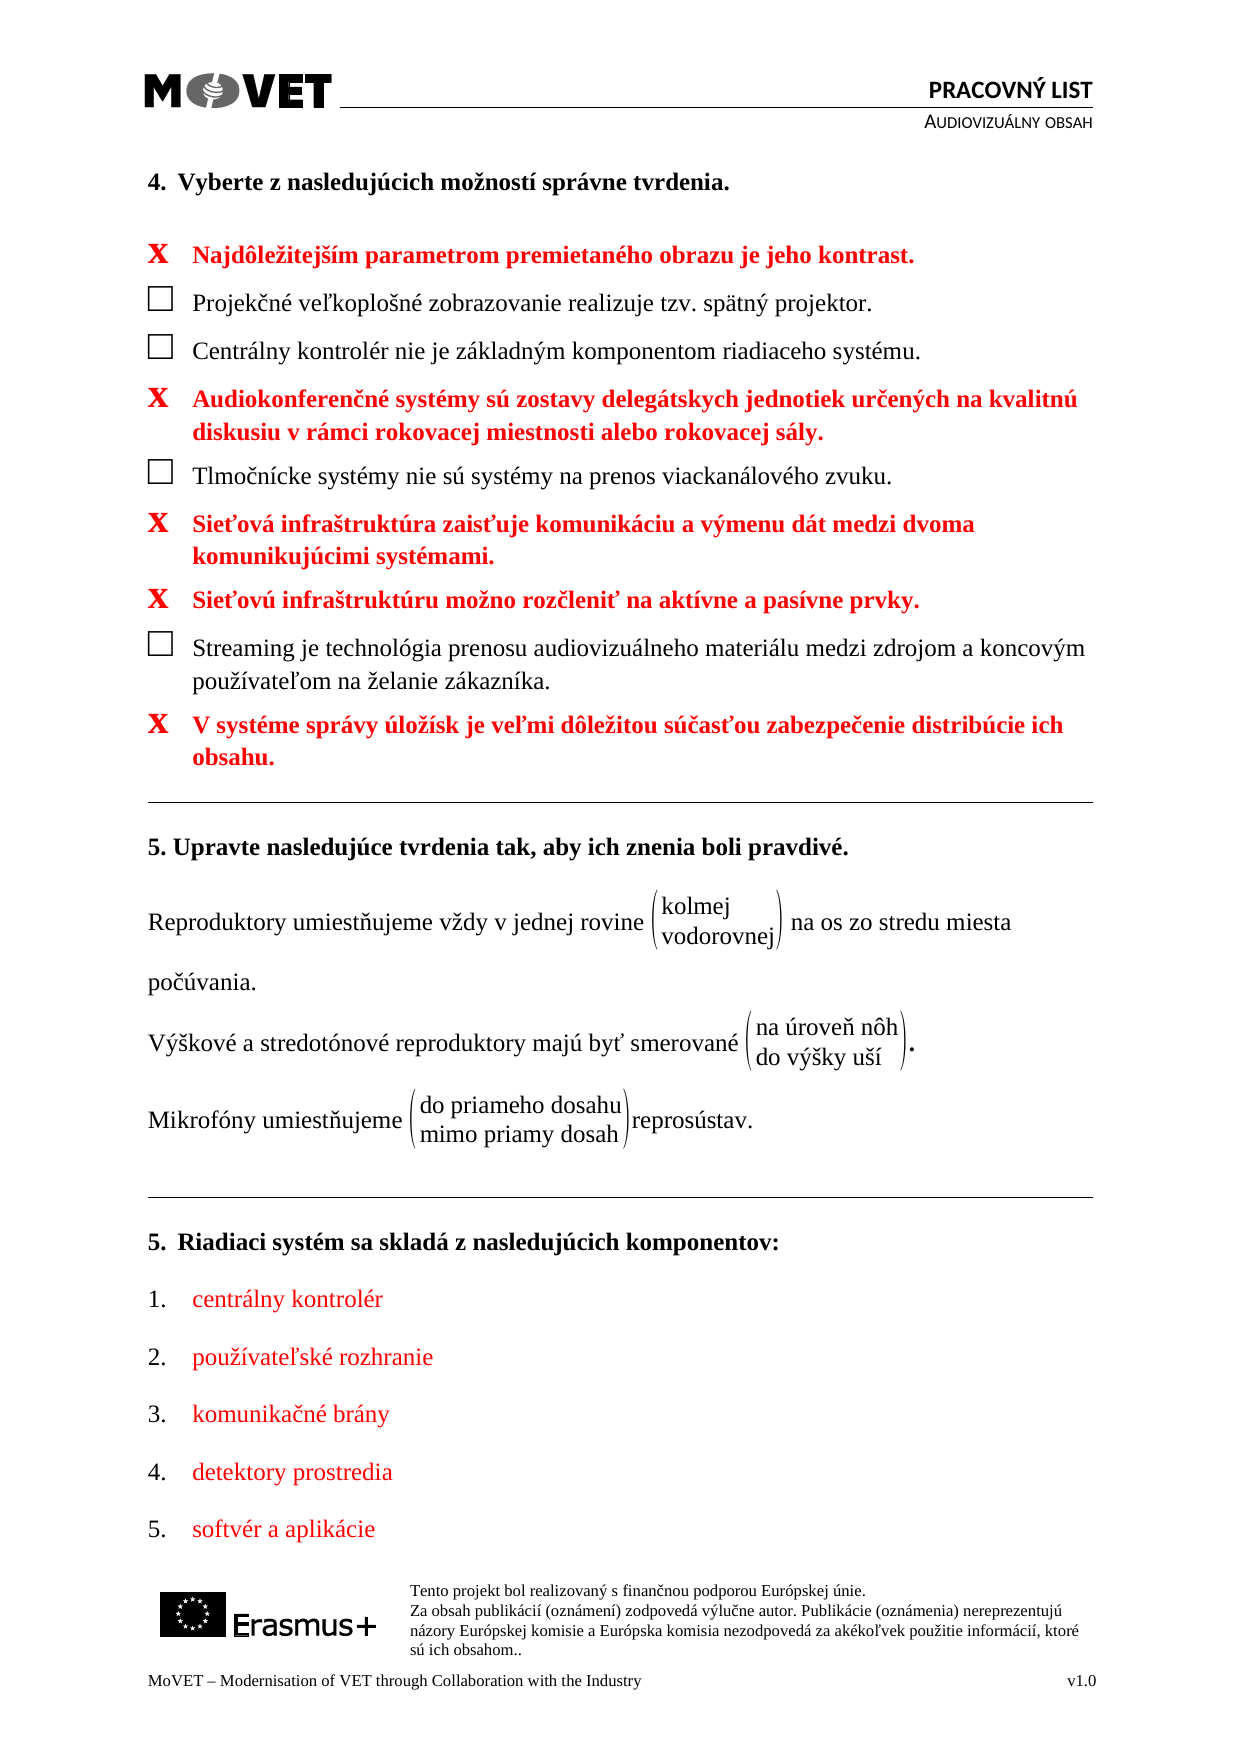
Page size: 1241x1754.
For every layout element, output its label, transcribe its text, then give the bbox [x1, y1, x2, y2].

text □ Tlmočnícke systémy nie sú systémy na prenos viackanálového zvuku. [148, 445, 1093, 493]
text Výškové a stredotónové reproduktory majú byť smerované . [148, 1010, 1093, 1074]
text 3. komunikačné brány [148, 1399, 1093, 1428]
text Vyberte z nasledujúcich možností správne tvrdenia. [148, 167, 1093, 196]
text □ Projekčné veľkoplošné zobrazovanie realizuje tzv. spätný projektor. [148, 273, 1093, 321]
text x Sieťová infraštruktúra zaisťuje komunikáciu a výmenu dát medzi dvoma komunikujúcimi systémami. [148, 493, 1093, 570]
text 4. detektory prostredia [148, 1457, 1093, 1485]
text 1. centrálny kontrolér [148, 1284, 1093, 1313]
text x Najdôležitejším parametrom premietaného obrazu je jeho kontrast. [148, 225, 1093, 273]
text x Sieťovú infraštruktúru možno rozčleniť na aktívne a pasívne prvky. [148, 570, 1093, 618]
text □ Streaming je technológia prenosu audiovizuálneho materiálu medzi zdrojom a koncovým používateľom na želanie zákazníka. [148, 618, 1093, 694]
text 2. používateľské rozhranie [148, 1342, 1093, 1370]
text Riadiaci systém sa skladá z nasledujúcich komponentov: [148, 1227, 1093, 1255]
text Reproduktory umiestňujeme vždy v jednej rovine na os zo stredu miesta počúvania. [148, 889, 1093, 996]
text 5. softvér a aplikácie [148, 1514, 1093, 1543]
text x Audiokonferenčné systémy sú zostavy delegátskych jednotiek určených na kvalitnú diskusiu v rámci rokovacej miestnosti alebo rokovacej sály. [148, 369, 1093, 445]
list 5. Upravte nasledujúce tvrdenia tak, aby ich znenia boli pravdivé. [148, 832, 1093, 861]
text □ Centrálny kontrolér nie je základným komponentom riadiaceho systému. [148, 321, 1093, 369]
text Mikrofóny umiestňujeme reprosústav. [148, 1088, 1093, 1152]
text x V systéme správy úložísk je veľmi dôležitou súčasťou zabezpečenie distribúcie ich obsahu. [148, 694, 1093, 771]
